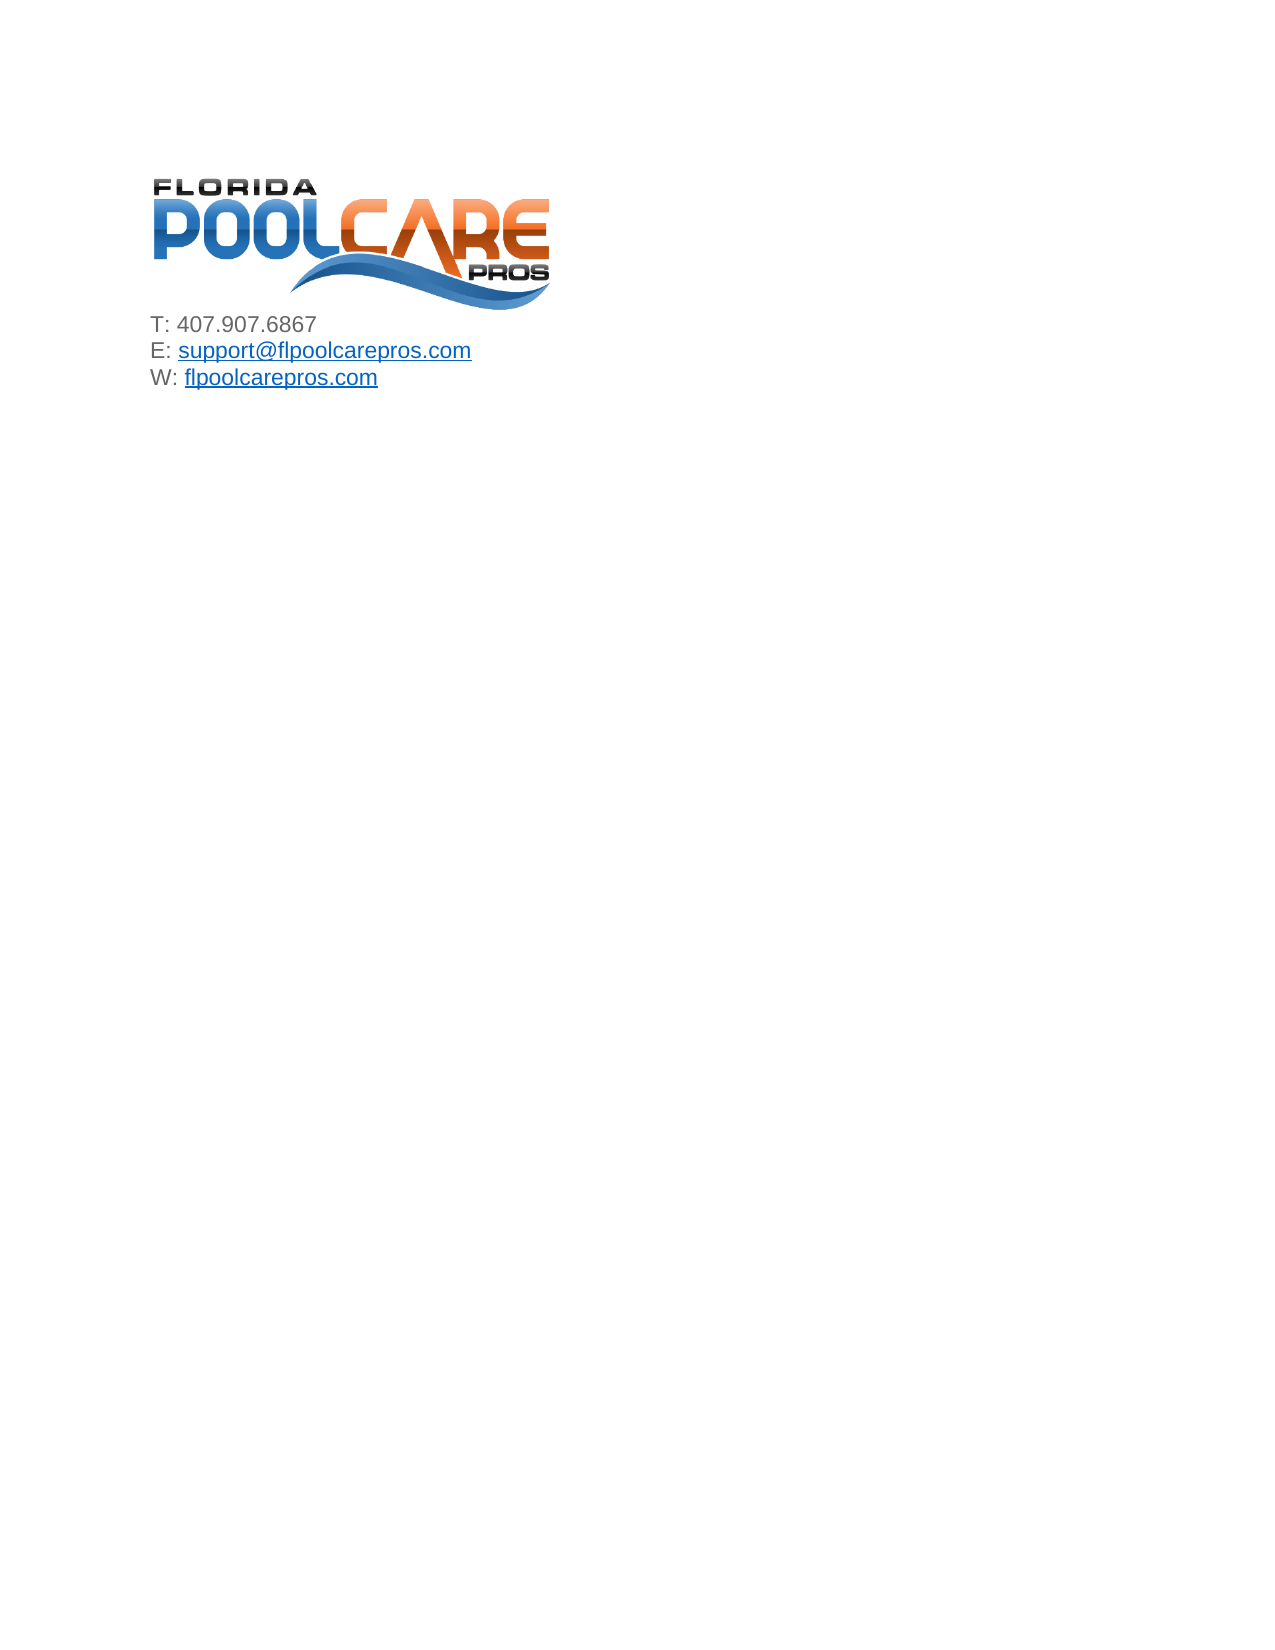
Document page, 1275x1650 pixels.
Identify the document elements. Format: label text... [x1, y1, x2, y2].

text E: support@flpoolcarepros.com [150, 337, 1125, 363]
text T: 407.907.6867 [150, 311, 1125, 337]
picture [150, 176, 550, 311]
text W: flpoolcarepros.com [150, 363, 1125, 390]
